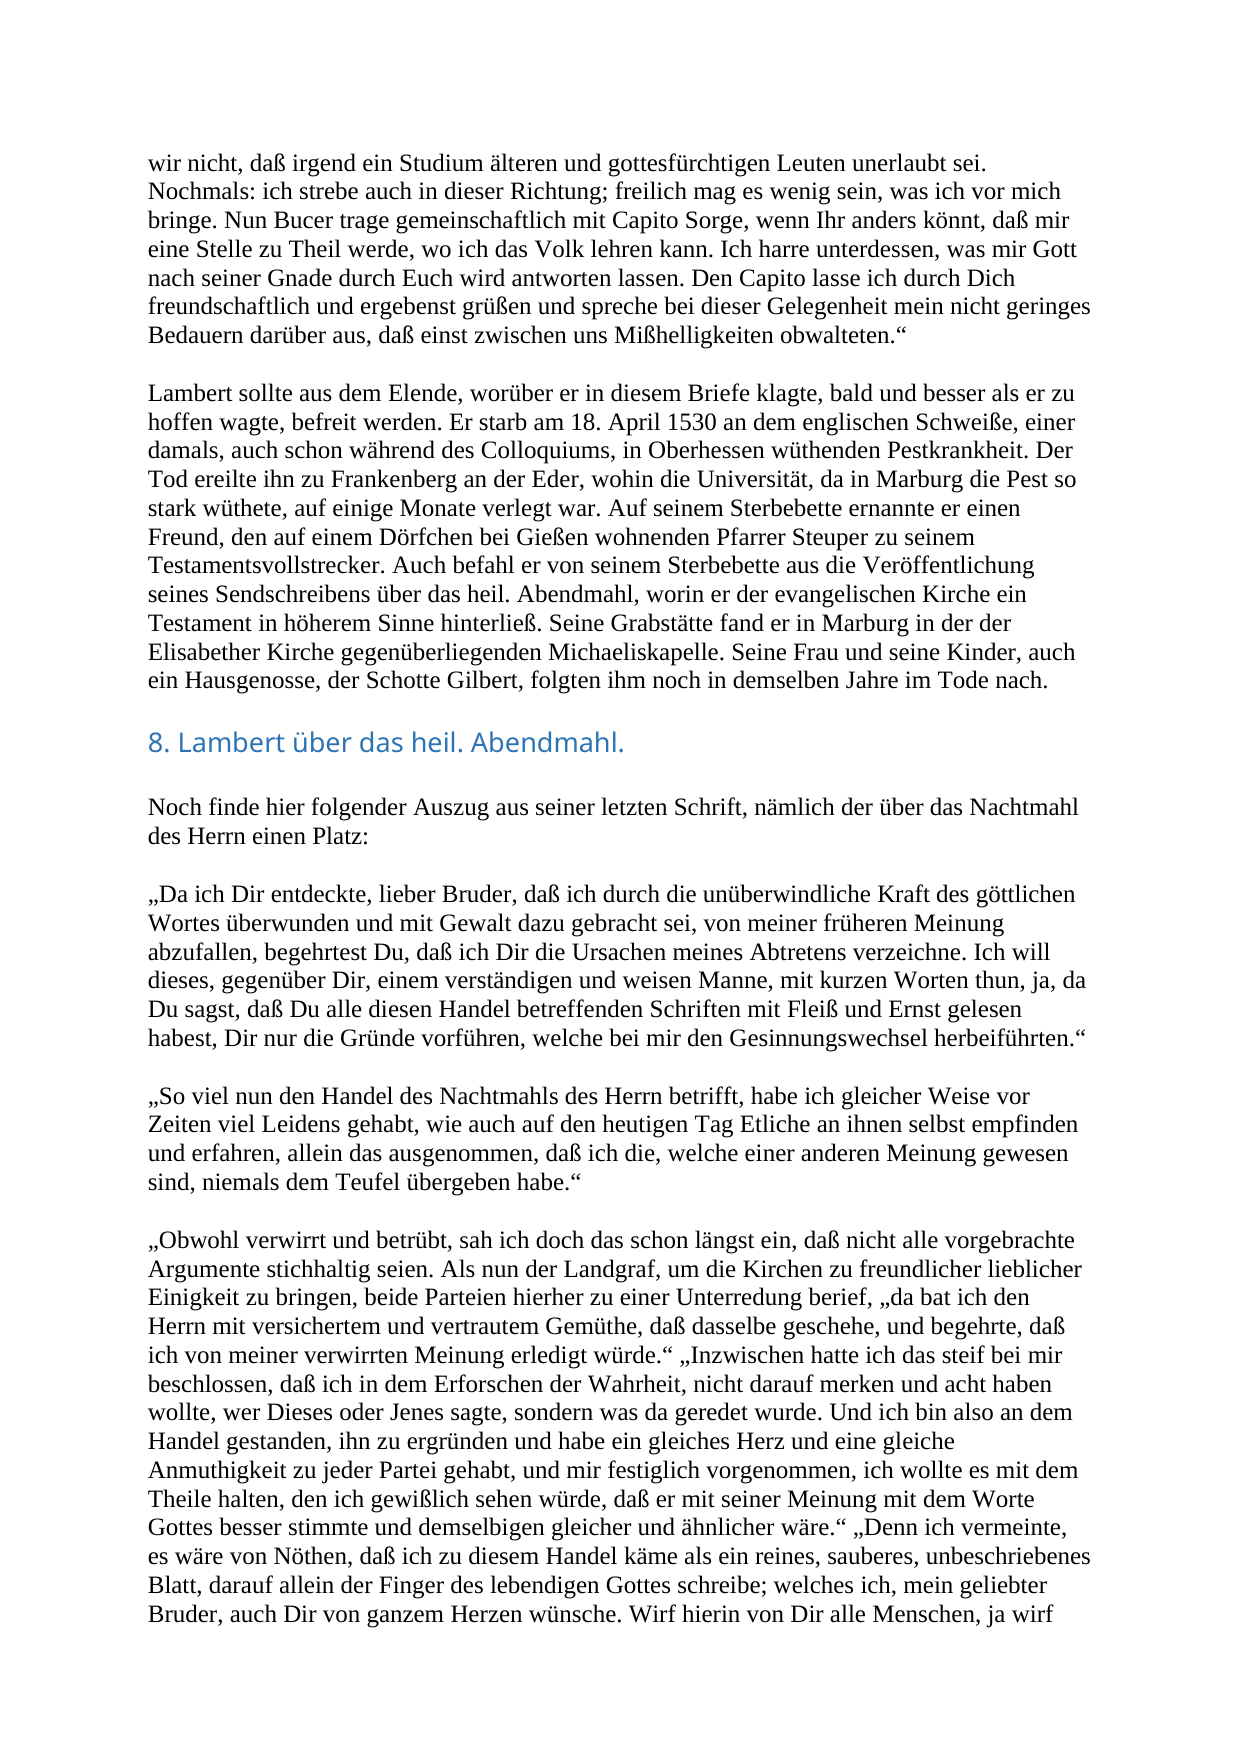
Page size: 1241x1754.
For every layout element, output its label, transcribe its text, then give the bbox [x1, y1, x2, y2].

text Lambert sollte aus dem Elende, worüber er in diesem Briefe klagte, bald und besser als er zu hoffen wagte, befreit werden. Er starb am 18. April 1530 an dem englischen Schweiße, einer damals, auch schon während des Colloquiums, in Oberhessen wüthenden Pestkrankheit. Der Tod ereilte ihn zu Frankenberg an der Eder, wohin die Universität, da in Marburg die Pest so stark wüthete, auf einige Monate verlegt war. Auf seinem Sterbebette ernannte er einen Freund, den auf einem Dörfchen bei Gießen wohnenden Pfarrer Steuper zu seinem Testamentsvollstrecker. Auch befahl er von seinem Sterbebette aus die Veröffentlichung seines Sendschreibens über das heil. Abendmahl, worin er der evangelischen Kirche ein Testament in höherem Sinne hinterließ. Seine Grabstätte fand er in Marburg in der der Elisabether Kirche gegenüberliegenden Michaeliskapelle. Seine Frau und seine Kinder, auch ein Hausgenosse, der Schotte Gilbert, folgten ihm noch in demselben Jahre im Tode nach. [148, 378, 1093, 694]
text Noch finde hier folgender Auszug aus seiner letzten Schrift, nämlich der über das Nachtmahl des Herrn einen Platz: [148, 792, 1093, 850]
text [148, 1225, 1093, 1627]
subtitle 8. Lambert über das heil. Abendmahl. [148, 723, 1093, 760]
text „Da ich Dir entdeckte, lieber Bruder, daß ich durch die unüberwindliche Kraft des göttlichen Wortes überwunden und mit Gewalt dazu gebracht sei, von meiner früheren Meinung abzufallen, begehrtest Du, daß ich Dir die Ursachen meines Abtretens verzeichne. Ich will dieses, gegenüber Dir, einem verständigen und weisen Manne, mit kurzen Worten thun, ja, da Du sagst, daß Du alle diesen Handel betreffenden Schriften mit Fleiß und Ernst gelesen habest, Dir nur die Gründe vorführen, welche bei mir den Gesinnungswechsel herbeiführten.“ [148, 879, 1093, 1052]
text „So viel nun den Handel des Nachtmahls des Herrn betrifft, habe ich gleicher Weise vor Zeiten viel Leidens gehabt, wie auch auf den heutigen Tag Etliche an ihnen selbst empfinden und erfahren, allein das ausgenommen, daß ich die, welche einer anderen Meinung gewesen sind, niemals dem Teufel übergeben habe.“ [148, 1081, 1093, 1196]
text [148, 148, 1093, 349]
